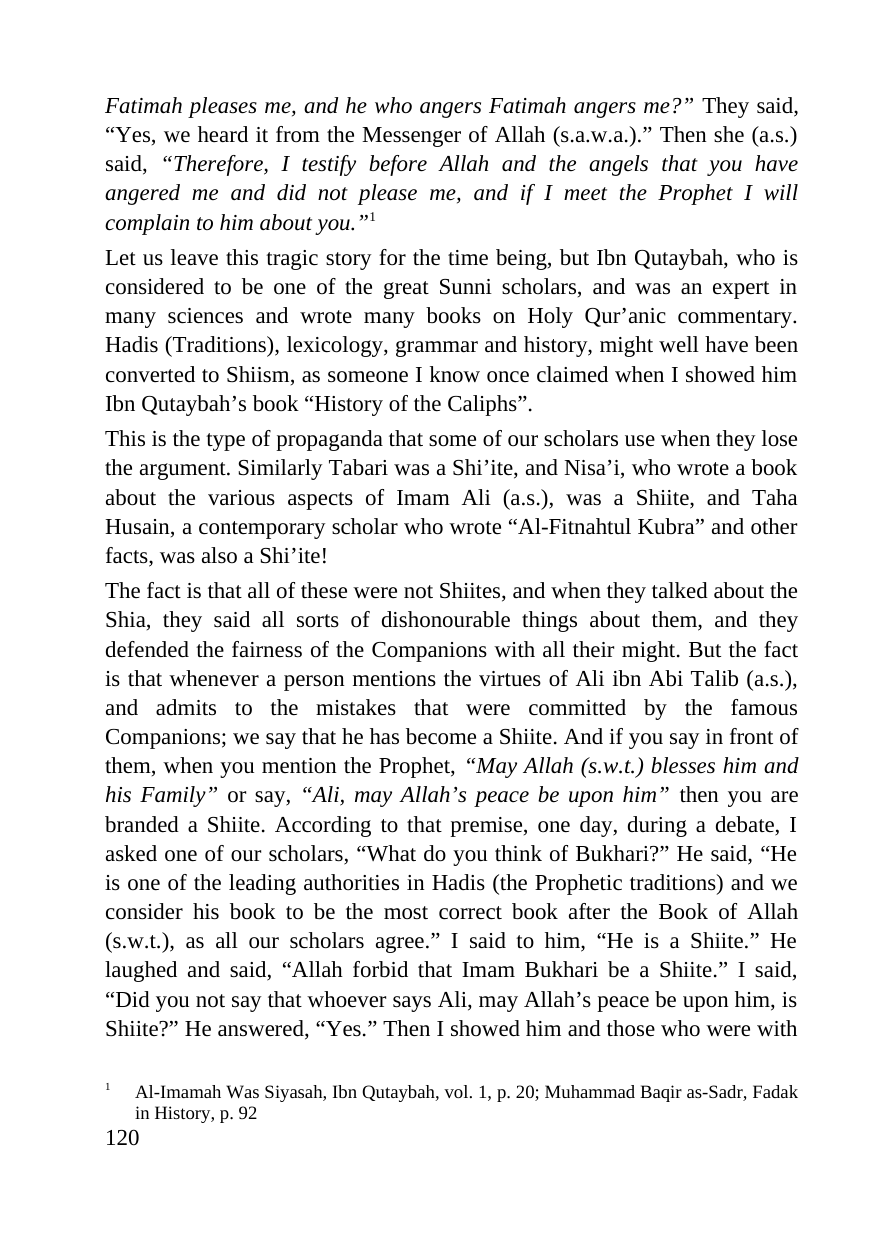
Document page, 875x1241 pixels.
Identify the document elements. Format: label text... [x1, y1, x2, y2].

text This is the type of propaganda that some of our scholars use when they lose the argument. Similarly Tabari was a Shi’ite, and Nisa’i, who wrote a book about the various aspects of Imam Ali (a.s.), was a Shiite, and Taha Husain, a contemporary scholar who wrote “Al-Fitnahtul Kubra” and other facts, was also a Shi’ite! [105, 423, 799, 569]
text Let us leave this tragic story for the time being, but Ibn Qutaybah, who is considered to be one of the great Sunni scholars, and was an expert in many sciences and wrote many books on Holy Qur’anic commentary. Hadis (Traditions), lexicology, grammar and history, might well have been converted to Shiism, as someone I know once claimed when I showed him Ibn Qutaybah’s book “History of the Caliphs”. [105, 242, 799, 417]
